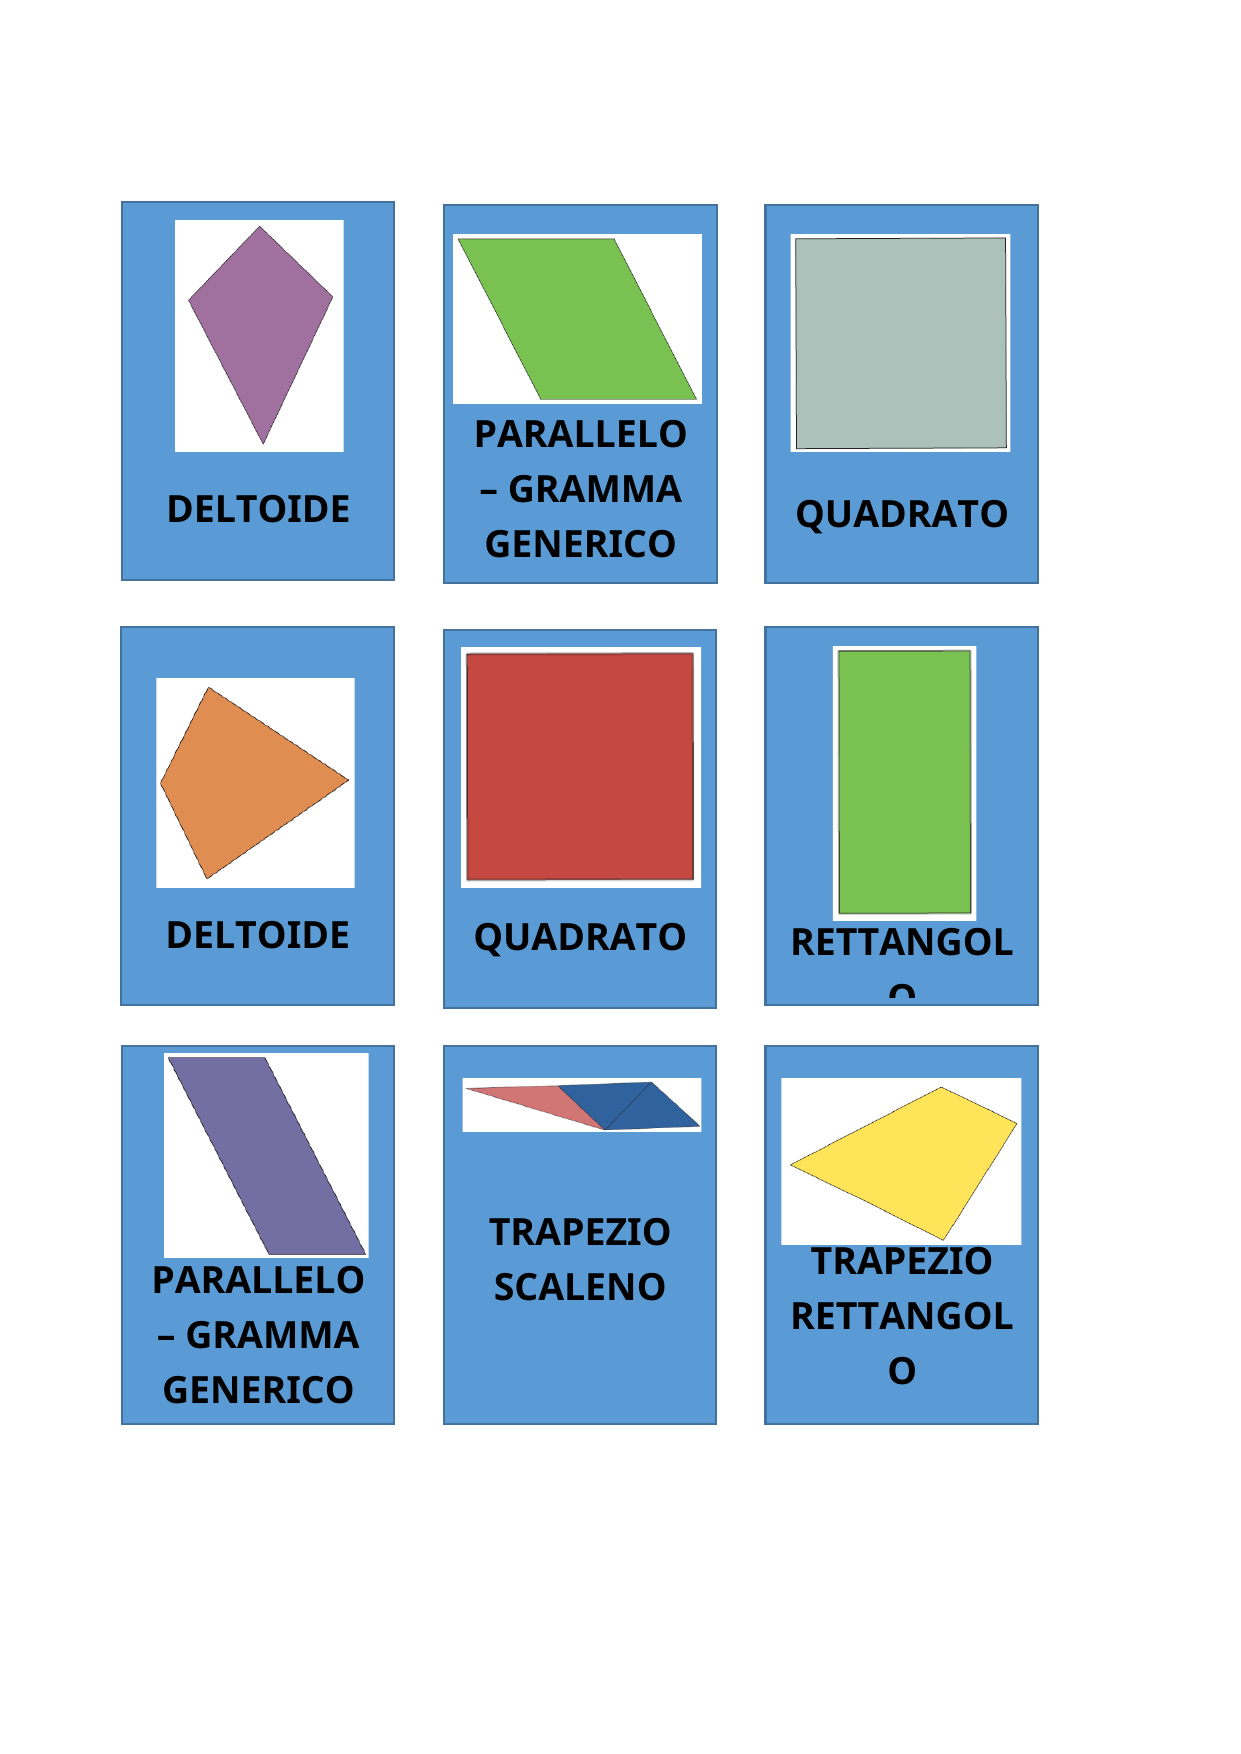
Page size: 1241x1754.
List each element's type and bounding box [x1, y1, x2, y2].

picture [453, 234, 702, 404]
picture [781, 1078, 1022, 1245]
picture [462, 1078, 702, 1132]
picture [156, 678, 355, 888]
picture [832, 646, 977, 921]
picture [790, 234, 1011, 452]
picture [164, 1053, 369, 1258]
picture [461, 647, 702, 888]
picture [175, 220, 344, 452]
